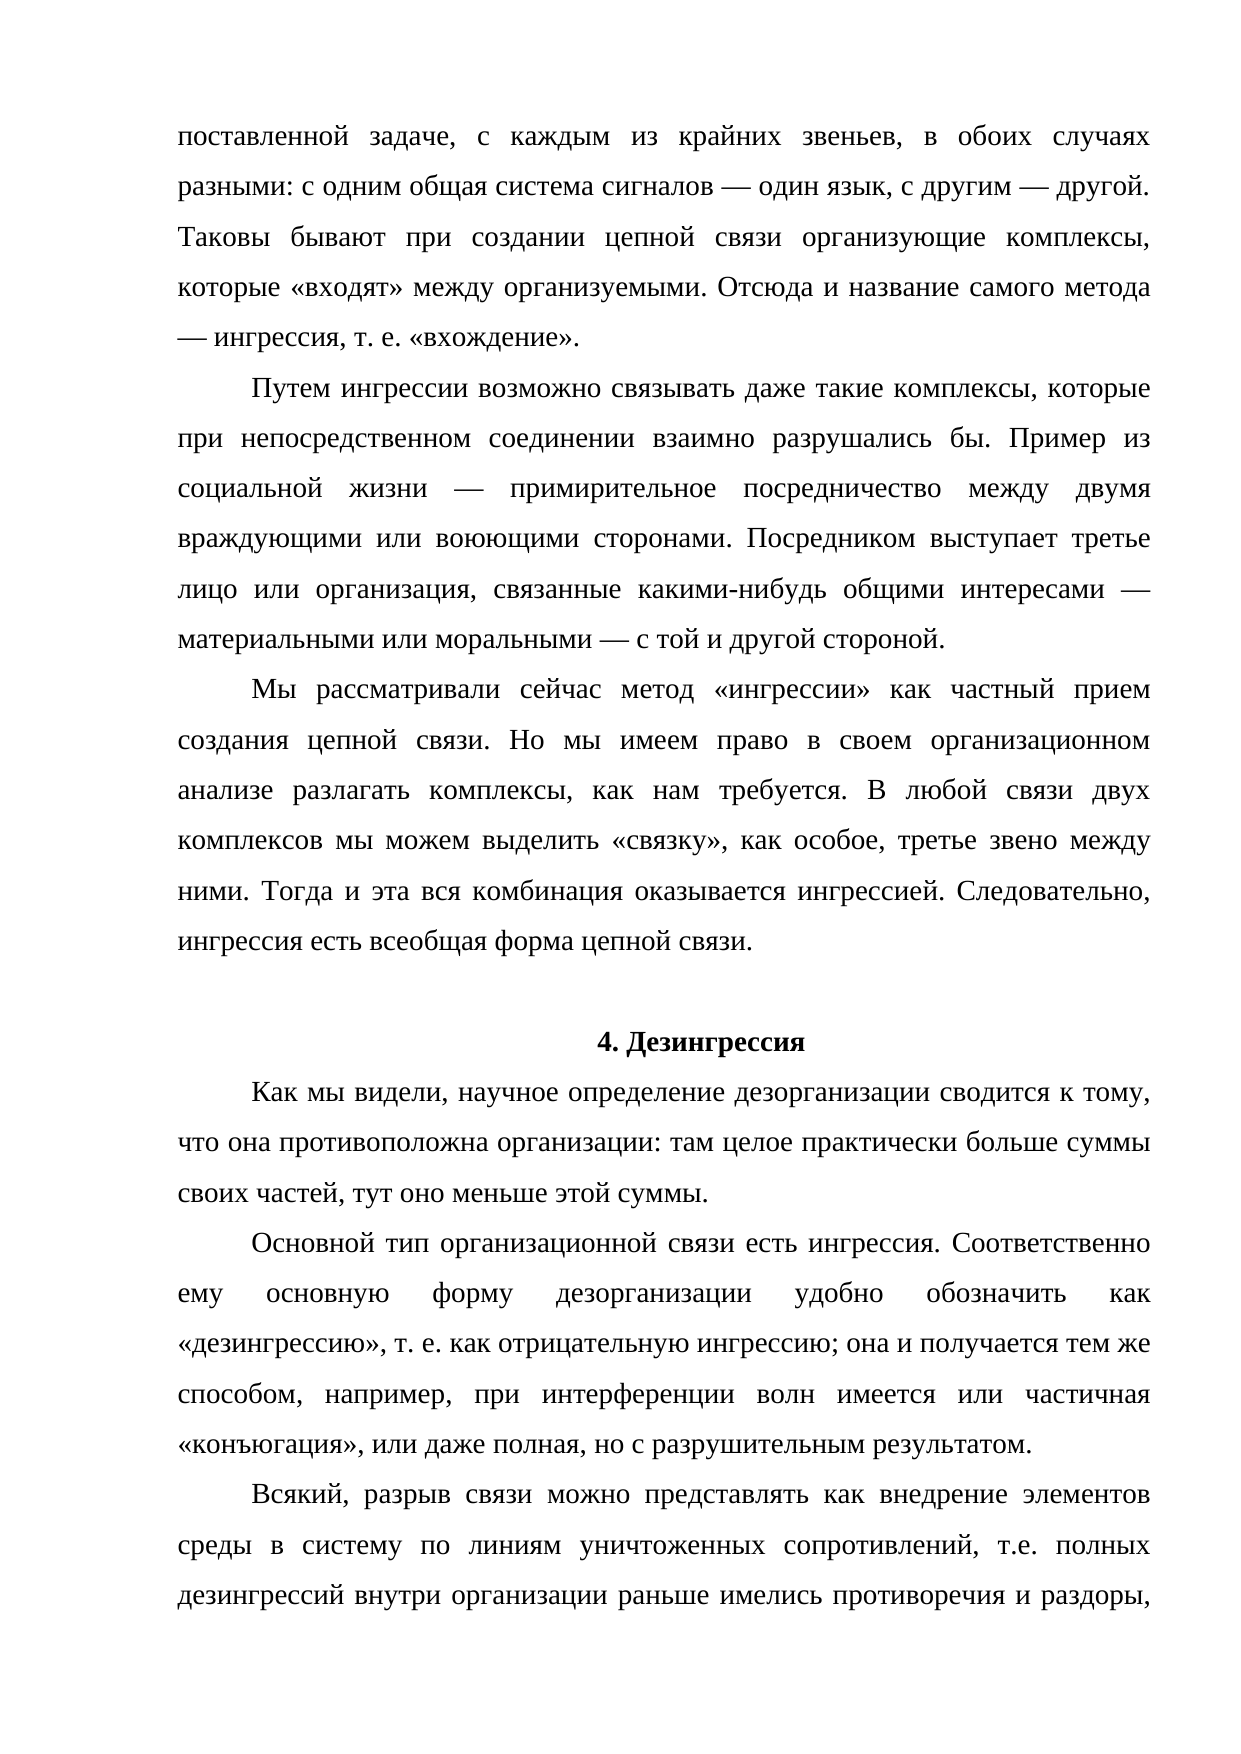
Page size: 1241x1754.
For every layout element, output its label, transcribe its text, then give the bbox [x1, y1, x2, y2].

text Как мы видели, научное определение дезорганизации сводится к тому, что она противоположна организации: там целое практически больше суммы своих частей, тут оно меньше этой суммы. [177, 1074, 1152, 1208]
text 4. Дезингрессия [177, 1024, 1152, 1057]
text Путем ингрессии возможно связывать даже такие комплексы, которые при непосредственном соединении взаимно разрушались бы. Пример из социальной жизни — примирительное посредничество между двумя враждующими или воюющими сторонами. Посредником выступает третье лицо или организация, связанные какими-нибудь общими интересами — материальными или моральными — с той и другой стороной. [177, 370, 1152, 655]
text Мы рассматривали сейчас метод «ингрессии» как частный прием создания цепной связи. Но мы имеем право в своем организационном анализе разлагать комплексы, как нам требуется. В любой связи двух комплексов мы можем выделить «связку», как особое, третье звено между ними. Тогда и эта вся комбинация оказывается ингрессией. Следовательно, ингрессия есть всеобщая форма цепной связи. [177, 672, 1152, 957]
text Основной тип организационной связи есть ингрессия. Соответственно ему основную форму дезорганизации удобно обозначить как «дезингрессию», т. е. как отрицательную ингрессию; она и получается тем же способом, например, при интерференции волн имеется или частичная «конъюгация», или даже полная, но с разрушительным результатом. [177, 1225, 1152, 1460]
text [177, 1477, 1152, 1611]
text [177, 118, 1152, 353]
